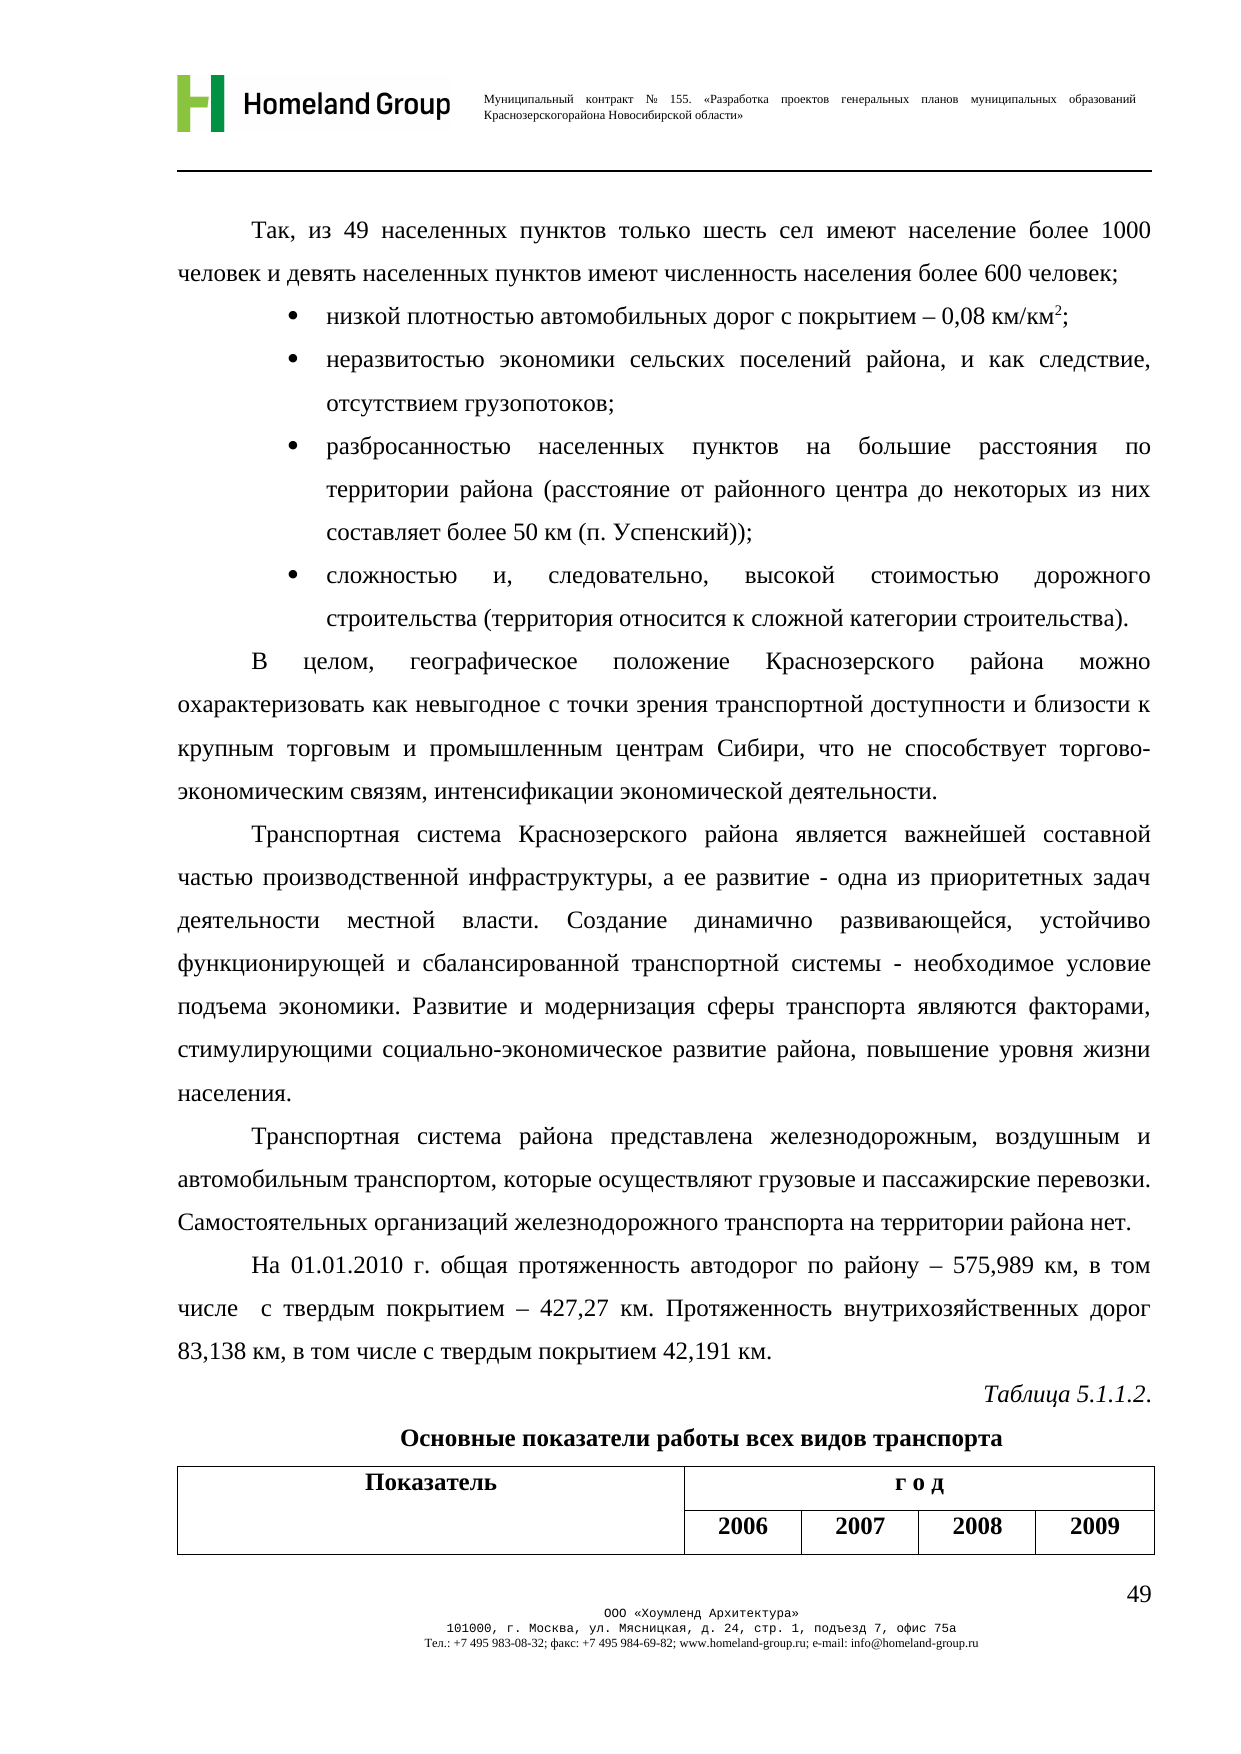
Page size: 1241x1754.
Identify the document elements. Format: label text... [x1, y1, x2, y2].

text На 01.01.2010 г. общая протяженность автодорог по району – 575,989 км, в том числе с твердым покрытием – 427,27 км. Протяженность внутрихозяйственных дорог 83,138 км, в том числе с твердым покрытием 42,191 км. [177, 1250, 1152, 1365]
table_cell 2008 [919, 1511, 1035, 1554]
text Так, из 49 населенных пунктов только шесть сел имеют население более 1000 человек и девять населенных пунктов имеют численность населения более 600 человек; [177, 215, 1152, 287]
table_header г о д [685, 1467, 1154, 1510]
list неразвитостью экономики сельских поселений района, и как следствие, отсутствием грузопотоков; [288, 344, 1152, 416]
text Основные показатели работы всех видов транспорта [177, 1423, 1152, 1451]
list низкой плотностью автомобильных дорог с покрытием – 0,08 км/км2; [288, 301, 1152, 330]
table_cell 2006 [685, 1511, 801, 1554]
list сложностью и, следовательно, высокой стоимостью дорожного строительства (территория относится к сложной категории строительства). [288, 560, 1152, 632]
table_cell 2007 [802, 1511, 918, 1554]
text Таблица 5.1.1.2. [177, 1379, 1152, 1408]
text В целом, географическое положение Краснозерского района можно охарактеризовать как невыгодное с точки зрения транспортной доступности и близости к крупным торговым и промышленным центрам Сибири, что не способствует торгово-экономическим связям, интенсификации экономической деятельности. [177, 646, 1152, 804]
table_cell 2009 [1036, 1511, 1154, 1554]
picture [177, 75, 450, 132]
text Транспортная система района представлена железнодорожным, воздушным и автомобильным транспортом, которые осуществляют грузовые и пассажирские перевозки. Самостоятельных организаций железнодорожного транспорта на территории района нет. [177, 1121, 1152, 1236]
text Транспортная система Краснозерского района является важнейшей составной частью производственной инфраструктуры, а ее развитие - одна из приоритетных задач деятельности местной власти. Создание динамично развивающейся, устойчиво функционирующей и сбалансированной транспортной системы - необходимое условие подъема экономики. Развитие и модернизация сферы транспорта являются факторами, стимулирующими социально-экономическое развитие района, повышение уровня жизни населения. [177, 819, 1152, 1106]
list разбросанностью населенных пунктов на большие расстояния по территории района (расстояние от районного центра до некоторых из них составляет более 50 км (п. Успенский)); [288, 431, 1152, 546]
table_header Показатель [178, 1467, 684, 1554]
